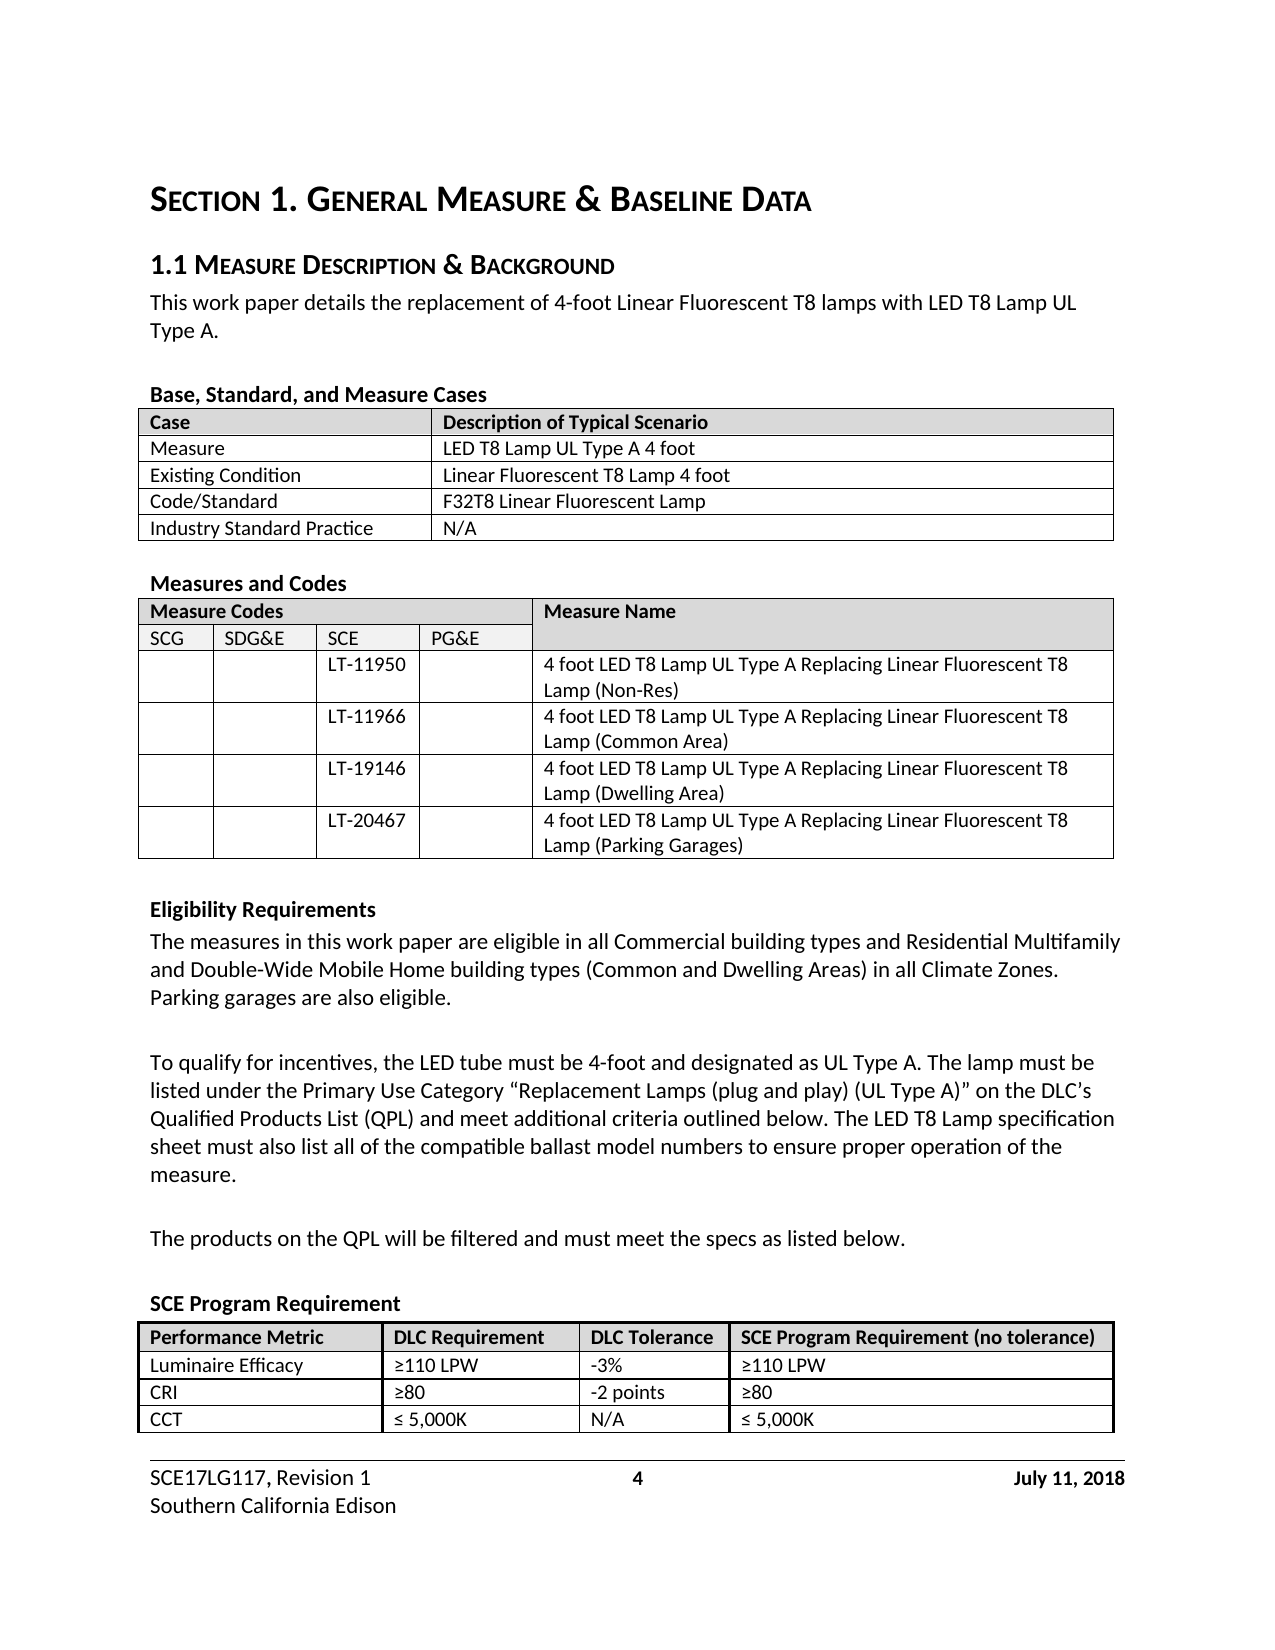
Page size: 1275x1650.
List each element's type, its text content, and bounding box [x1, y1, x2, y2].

table_header SCE Program Requirement (no tolerance) [731, 1324, 1112, 1351]
table_header Performance Metric [140, 1324, 381, 1351]
table_cell LT-20467 [317, 807, 419, 858]
table_cell 4 foot LED T8 Lamp UL Type A Replacing Linear Fluorescent T8 Lamp (Parking Garages) [533, 807, 1113, 858]
table_header Description of Typical Scenario [432, 409, 1113, 434]
table_cell [214, 755, 316, 806]
table_header Measure Codes [139, 599, 532, 624]
table_cell [139, 807, 213, 858]
subtitle 1.1 Measure Description & Background [150, 246, 1125, 281]
table_cell SCE [317, 625, 419, 650]
table_cell [214, 807, 316, 858]
table_cell 4 foot LED T8 Lamp UL Type A Replacing Linear Fluorescent T8 Lamp (Common Area) [533, 703, 1113, 754]
table_cell -2 points [580, 1380, 728, 1405]
text The products on the QPL will be filtered and must meet the specs as listed below. [150, 1224, 1125, 1252]
table_cell ≤ 5,000K [731, 1406, 1112, 1432]
table_cell CCT [140, 1406, 381, 1432]
text Eligibility Requirements [150, 895, 1125, 923]
text Base, Standard, and Measure Cases [150, 380, 1125, 408]
table_header Measure Name [533, 599, 1113, 650]
table_cell Linear Fluorescent T8 Lamp 4 foot [432, 462, 1113, 487]
text The measures in this work paper are eligible in all Commercial building types and Residential Multifamily and Double-Wide Mobile Home building types (Common and Dwelling Areas) in all Climate Zones. Parking garages are also eligible. [150, 927, 1125, 1012]
table_header DLC Tolerance [580, 1324, 728, 1351]
table_cell LT-11966 [317, 703, 419, 754]
subtitle Section 1. General Measure & Baseline Data [150, 175, 1125, 221]
table_cell ≥110 LPW [731, 1352, 1112, 1378]
table_cell CRI [140, 1380, 381, 1405]
table_cell 4 foot LED T8 Lamp UL Type A Replacing Linear Fluorescent T8 Lamp (Non-Res) [533, 651, 1113, 702]
text Measures and Codes [150, 569, 1125, 597]
table_cell ≥80 [731, 1380, 1112, 1405]
table_cell Measure [139, 436, 431, 461]
table_cell Code/Standard [139, 489, 431, 514]
table_cell Luminaire Efficacy [140, 1352, 381, 1378]
table_cell F32T8 Linear Fluorescent Lamp [432, 489, 1113, 514]
table_header DLC Requirement [384, 1324, 579, 1351]
table_cell [139, 703, 213, 754]
text This work paper details the replacement of 4-foot Linear Fluorescent T8 lamps with LED T8 Lamp UL Type A. [150, 288, 1125, 344]
table_cell SDG&E [214, 625, 316, 650]
table_header Case [139, 409, 431, 434]
table_cell ≥80 [384, 1380, 579, 1405]
table_cell Existing Condition [139, 462, 431, 487]
text To qualify for incentives, the LED tube must be 4-foot and designated as UL Type A. The lamp must be listed under the Primary Use Category “Replacement Lamps (plug and play) (UL Type A)” on the DLC’s Qualified Products List (QPL) and meet additional criteria outlined below. The LED T8 Lamp specification sheet must also list all of the compatible ballast model numbers to ensure proper operation of the measure. [150, 1048, 1125, 1188]
table_cell -3% [580, 1352, 728, 1378]
table_cell LED T8 Lamp UL Type A 4 foot [432, 436, 1113, 461]
table_cell N/A [432, 515, 1113, 540]
text SCE Program Requirement [150, 1289, 1125, 1317]
table_cell PG&E [420, 625, 532, 650]
table_cell ≥110 LPW [384, 1352, 579, 1378]
table_cell LT-11950 [317, 651, 419, 702]
table_cell N/A [580, 1406, 728, 1432]
table_cell LT-19146 [317, 755, 419, 806]
table_cell [420, 755, 532, 806]
table_cell [420, 807, 532, 858]
table_cell [214, 703, 316, 754]
table_cell 4 foot LED T8 Lamp UL Type A Replacing Linear Fluorescent T8 Lamp (Dwelling Area) [533, 755, 1113, 806]
table_cell [139, 651, 213, 702]
table_cell [214, 651, 316, 702]
table_cell [420, 703, 532, 754]
table_cell Industry Standard Practice [139, 515, 431, 540]
table_cell [420, 651, 532, 702]
table_cell [139, 755, 213, 806]
table_cell ≤ 5,000K [384, 1406, 579, 1432]
table_cell SCG [139, 625, 213, 650]
